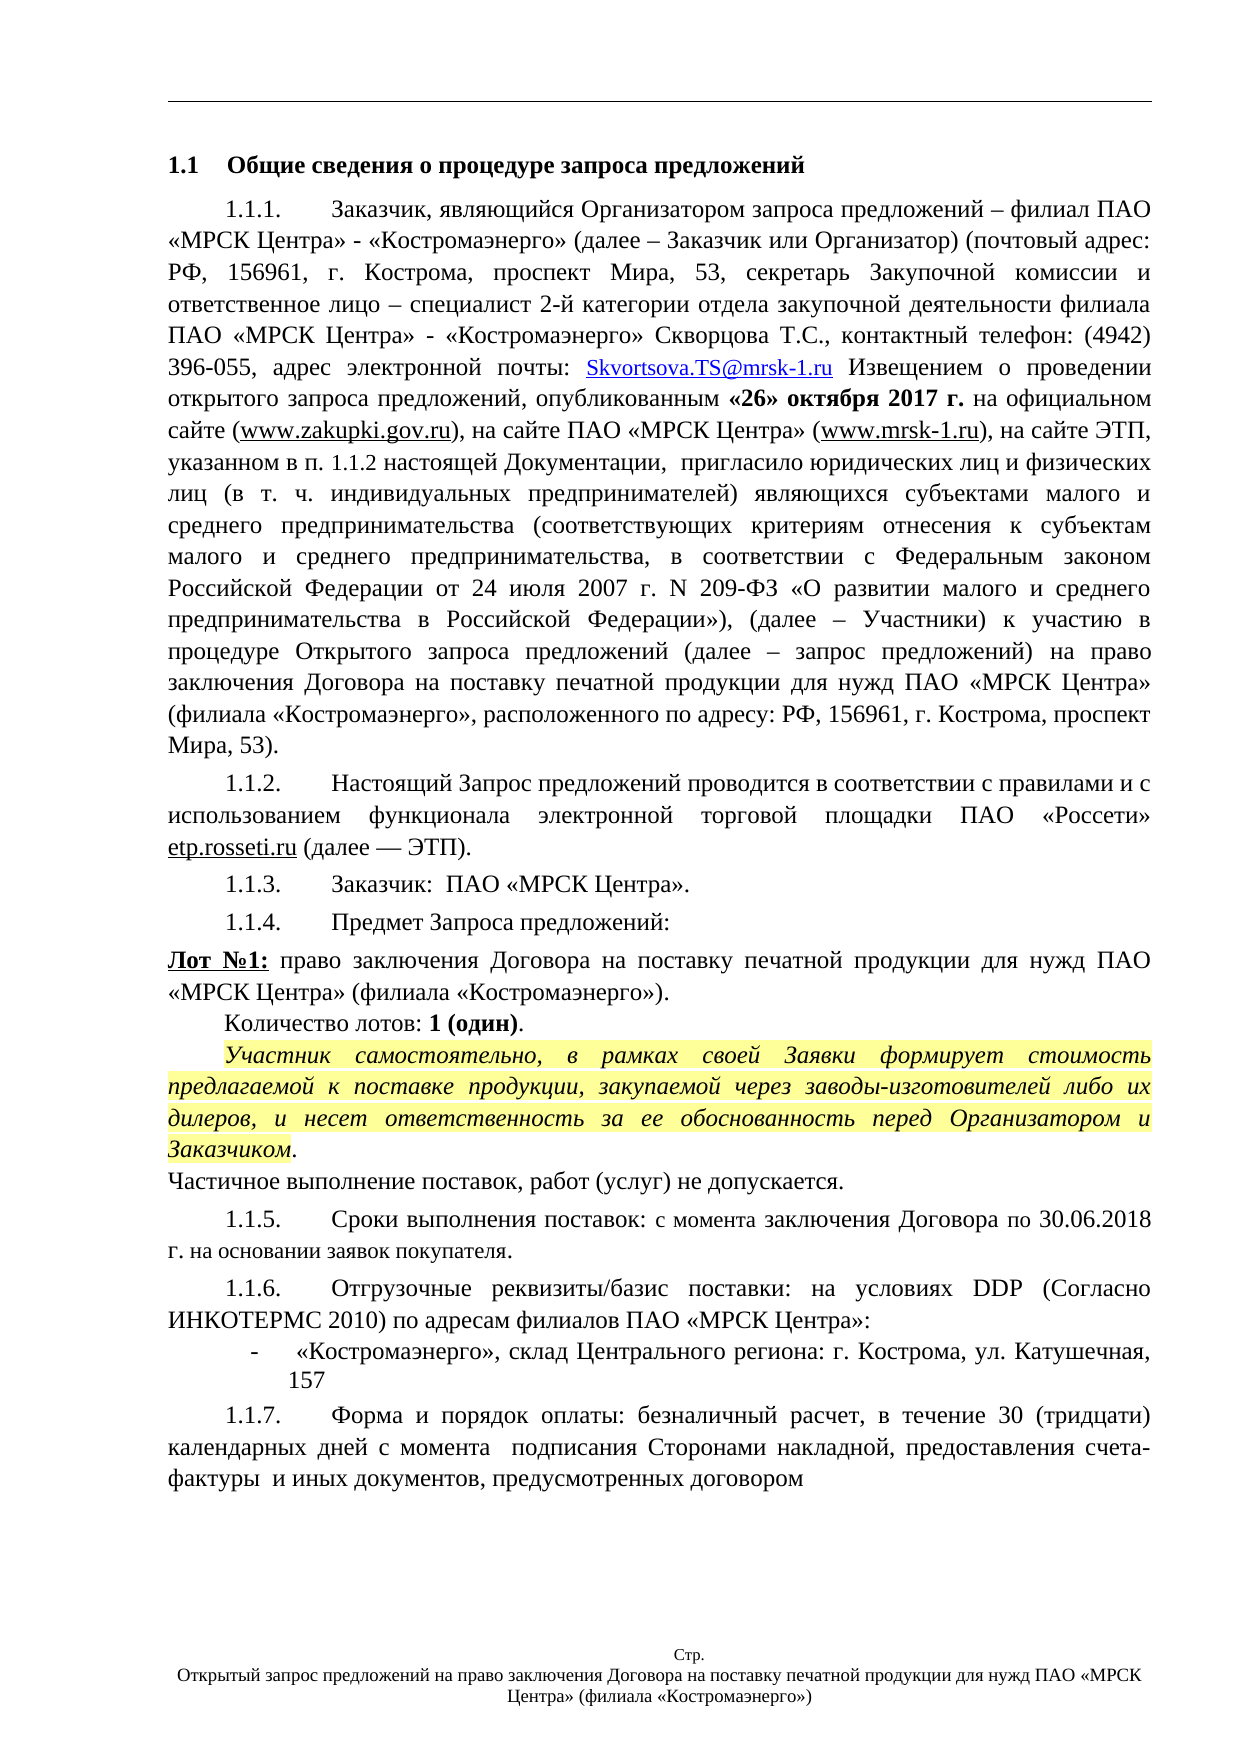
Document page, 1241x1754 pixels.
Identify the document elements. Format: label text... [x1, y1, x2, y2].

subtitle Общие сведения о процедуре запроса предложений [168, 150, 1152, 179]
list «Костромаэнерго», склад Центрального региона: г. Кострома, ул. Катушечная, 157 [250, 1336, 1152, 1394]
text Участник самостоятельно, в рамках своей Заявки формирует стоимость предлагаемой к поставке продукции, закупаемой через заводы-изготовителей либо их дилеров, и несет ответственность за ее обоснованность перед Организатором и Заказчиком. [168, 1040, 1152, 1071]
text Лот №1: право заключения Договора на поставку печатной продукции для нужд ПАО «МРСК Центра» (филиала «Костромаэнерго»). [168, 945, 1152, 1005]
list Заказчик: ПАО «МРСК Центра». [168, 869, 1152, 898]
list Форма и порядок оплаты: безналичный расчет, в течение 30 (тридцати) календарных дней с момента подписания Сторонами накладной, предоставления счета-фактуры и иных документов, предусмотренных договором [168, 1400, 1152, 1492]
text Участник самостоятельно, в рамках своей Заявки формирует стоимость предлагаемой к поставке продукции, закупаемой через заводы-изготовителей либо их дилеров, и несет ответственность за ее обоснованность перед Организатором и Заказчиком. [168, 1132, 1152, 1163]
list Частичное выполнение поставок, работ (услуг) не допускается. [168, 1166, 1152, 1195]
list Предмет Запроса предложений: [168, 907, 1152, 936]
text Количество лотов: 1 (один). [168, 1008, 1152, 1037]
list Сроки выполнения поставок: с момента заключения Договора по 30.06.2018 г. на основании заявок покупателя. [168, 1204, 1152, 1264]
list Отгрузочные реквизиты/базис поставки: на условиях DDP (Согласно ИНКОТЕРМС 2010) по адресам филиалов ПАО «МРСК Центра»: [168, 1273, 1152, 1333]
list Заказчик, являющийся Организатором запроса предложений – филиал ПАО «МРСК Центра» - «Костромаэнерго» (далее – Заказчик или Организатор) (почтовый адрес: РФ, 156961, г. Кострома, проспект Мира, 53, секретарь Закупочной комиссии и ответственное лицо – специалист 2-й категории отдела закупочной деятельности филиала ПАО «МРСК Центра» - «Костромаэнерго» Скворцова Т.С., контактный телефон: (4942) 396-055, адрес электронной почты: Skvortsova.TS@mrsk-1.ru Извещением о проведении открытого запроса предложений, опубликованным «26» октября 2017 г. на официальном сайте (www.zakupki.gov.ru), на сайте ПАО «МРСК Центра» (www.mrsk-1.ru), на сайте ЭТП, указанном в п. 1.1.2 настоящей Документации, пригласило юридических лиц и физических лиц (в т. ч. индивидуальных предпринимателей) являющихся субъектами малого и среднего предпринимательства (соответствующих критериям отнесения к субъектам малого и среднего предпринимательства, в соответствии с Федеральным законом Российской Федерации от 24 июля 2007 г. N 209-ФЗ «О развитии малого и среднего предпринимательства в Российской Федерации»), (далее – Участники) к участию в процедуре Открытого запроса предложений (далее – запрос предложений) на право заключения Договора на поставку печатной продукции для нужд ПАО «МРСК Центра» (филиала «Костромаэнерго», расположенного по адресу: РФ, 156961, г. Кострома, проспект Мира, 53). [168, 194, 1152, 759]
list Настоящий Запрос предложений проводится в соответствии с правилами и с использованием функционала электронной торговой площадки ПАО «Россети» etp.rosseti.ru (далее — ЭТП). [168, 768, 1152, 860]
